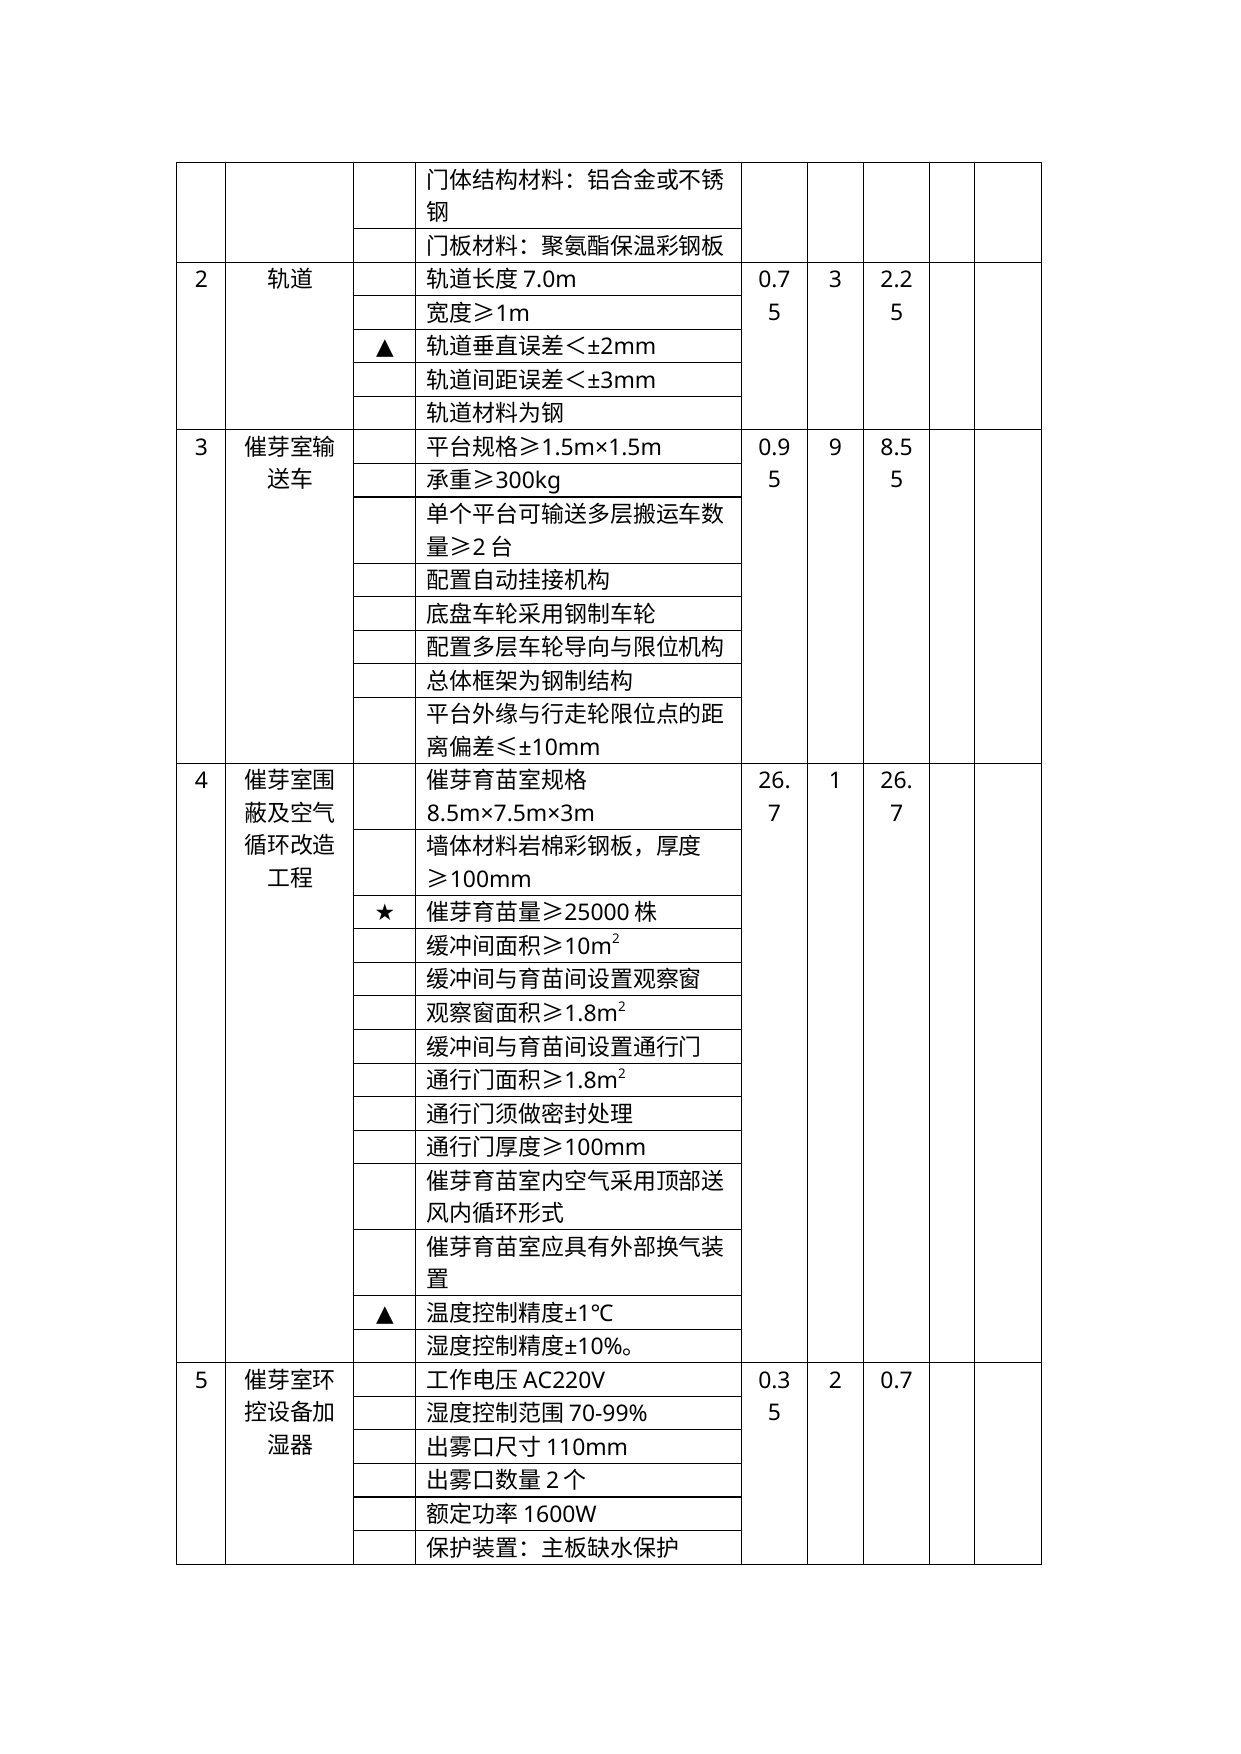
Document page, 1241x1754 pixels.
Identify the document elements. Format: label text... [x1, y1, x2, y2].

table_cell [354, 1498, 415, 1530]
table_cell [354, 163, 415, 228]
table_cell 湿度控制范围70-99% [416, 1397, 741, 1429]
table_cell 缓冲间与育苗间设置观察窗 [416, 963, 741, 995]
table_cell [354, 830, 415, 895]
table_cell 出雾口尺寸110mm [416, 1430, 741, 1463]
table_cell 26.7 [742, 764, 807, 1362]
table_cell 26.7 [864, 764, 929, 1362]
table_cell 温度控制精度±1℃ [416, 1296, 741, 1329]
table_cell 通行门面积≥1.8m2 [416, 1064, 741, 1096]
table_cell 0.7 [864, 1363, 929, 1563]
table_cell [354, 1397, 415, 1429]
table_cell ▲ [354, 330, 415, 362]
table_cell [354, 1464, 415, 1496]
table_cell 保护装置：主板缺水保护 [416, 1531, 741, 1563]
table_cell 轨道 [226, 263, 353, 429]
table_cell 通行门须做密封处理 [416, 1097, 741, 1129]
table_cell [354, 1230, 415, 1295]
table_cell 配置多层车轮导向与限位机构 [416, 631, 741, 663]
table_cell [354, 430, 415, 463]
table_cell ★ [354, 896, 415, 928]
table_cell 轨道材料为钢 [416, 397, 741, 429]
table_cell [354, 996, 415, 1029]
table_cell [354, 1097, 415, 1129]
table_cell [354, 631, 415, 663]
table_cell 门体结构材料：铝合金或不锈钢 [416, 163, 741, 228]
table_cell 催芽室环控设备加湿器 [226, 1363, 353, 1563]
table_cell 2.25 [864, 263, 929, 429]
table_cell 单个平台可输送多层搬运车数量≥2台 [416, 498, 741, 562]
table_cell 催芽育苗室应具有外部换气装置 [416, 1230, 741, 1295]
table_cell [930, 764, 974, 1362]
table_cell 平台外缘与行走轮限位点的距离偏差≤±10mm [416, 698, 741, 763]
table_cell 轨道垂直误差＜±2mm [416, 330, 741, 362]
table_cell 观察窗面积≥1.8m2 [416, 996, 741, 1029]
table_cell 2 [808, 1363, 863, 1563]
table_cell [354, 464, 415, 496]
table_cell [354, 397, 415, 429]
table_cell [354, 1330, 415, 1362]
table_cell [354, 1064, 415, 1096]
table_cell 9 [808, 430, 863, 763]
table_cell [354, 1030, 415, 1062]
table_cell 催芽育苗室内空气采用顶部送风内循环形式 [416, 1164, 741, 1229]
table_cell ▲ [354, 1296, 415, 1329]
table_cell 宽度≥1m [416, 296, 741, 329]
table_cell 2 [177, 263, 225, 429]
table_cell 5 [177, 1363, 225, 1563]
table_cell [354, 664, 415, 697]
table_cell 湿度控制精度±10%。 [416, 1330, 741, 1362]
table_cell 1 [808, 764, 863, 1362]
table_cell [975, 764, 1041, 1362]
table_cell 平台规格≥1.5m×1.5m [416, 430, 741, 463]
table_cell [354, 698, 415, 763]
table_cell [354, 296, 415, 329]
table_cell 承重≥300kg [416, 464, 741, 496]
table_cell [354, 1131, 415, 1163]
table_cell [354, 1363, 415, 1396]
table_cell 额定功率1600W [416, 1498, 741, 1530]
table_cell 4 [177, 764, 225, 1362]
table_cell [354, 1430, 415, 1463]
table_cell 工作电压AC220V [416, 1363, 741, 1396]
table_cell 出雾口数量2个 [416, 1464, 741, 1496]
table_cell [354, 229, 415, 262]
table_cell 0.35 [742, 1363, 807, 1563]
table_cell 催芽育苗室规格8.5m×7.5m×3m [416, 764, 741, 829]
table_cell [354, 1531, 415, 1563]
table_cell 轨道长度7.0m [416, 263, 741, 295]
table_cell [930, 263, 974, 429]
table_cell 通行门厚度≥100mm [416, 1131, 741, 1163]
table_cell 催芽室输送车 [226, 430, 353, 763]
table_cell 催芽室围蔽及空气循环改造工程 [226, 764, 353, 1362]
table_cell 缓冲间与育苗间设置通行门 [416, 1030, 741, 1062]
table_cell [930, 430, 974, 763]
table_cell [354, 1164, 415, 1229]
table_cell [354, 564, 415, 596]
table_cell [354, 363, 415, 396]
table_cell 总体框架为钢制结构 [416, 664, 741, 697]
table_cell 底盘车轮采用钢制车轮 [416, 597, 741, 629]
table_cell [354, 963, 415, 995]
table_cell 缓冲间面积≥10m2 [416, 929, 741, 962]
table_cell 3 [177, 430, 225, 763]
table_cell [354, 597, 415, 629]
table_cell 墙体材料岩棉彩钢板，厚度≥100mm [416, 830, 741, 895]
table_cell 3 [808, 263, 863, 429]
table_cell 门板材料：聚氨酯保温彩钢板 [416, 229, 741, 262]
table_cell [975, 1363, 1041, 1563]
table_cell 8.55 [864, 430, 929, 763]
table_cell 0.95 [742, 430, 807, 763]
table_cell 0.75 [742, 263, 807, 429]
table_cell [354, 263, 415, 295]
table_cell 配置自动挂接机构 [416, 564, 741, 596]
table_cell 轨道间距误差＜±3mm [416, 363, 741, 396]
table_cell [354, 929, 415, 962]
table_cell [975, 263, 1041, 429]
table_cell [975, 430, 1041, 763]
table_cell [354, 498, 415, 562]
table_cell [930, 1363, 974, 1563]
table_cell 催芽育苗量≥25000株 [416, 896, 741, 928]
table_cell [354, 764, 415, 829]
